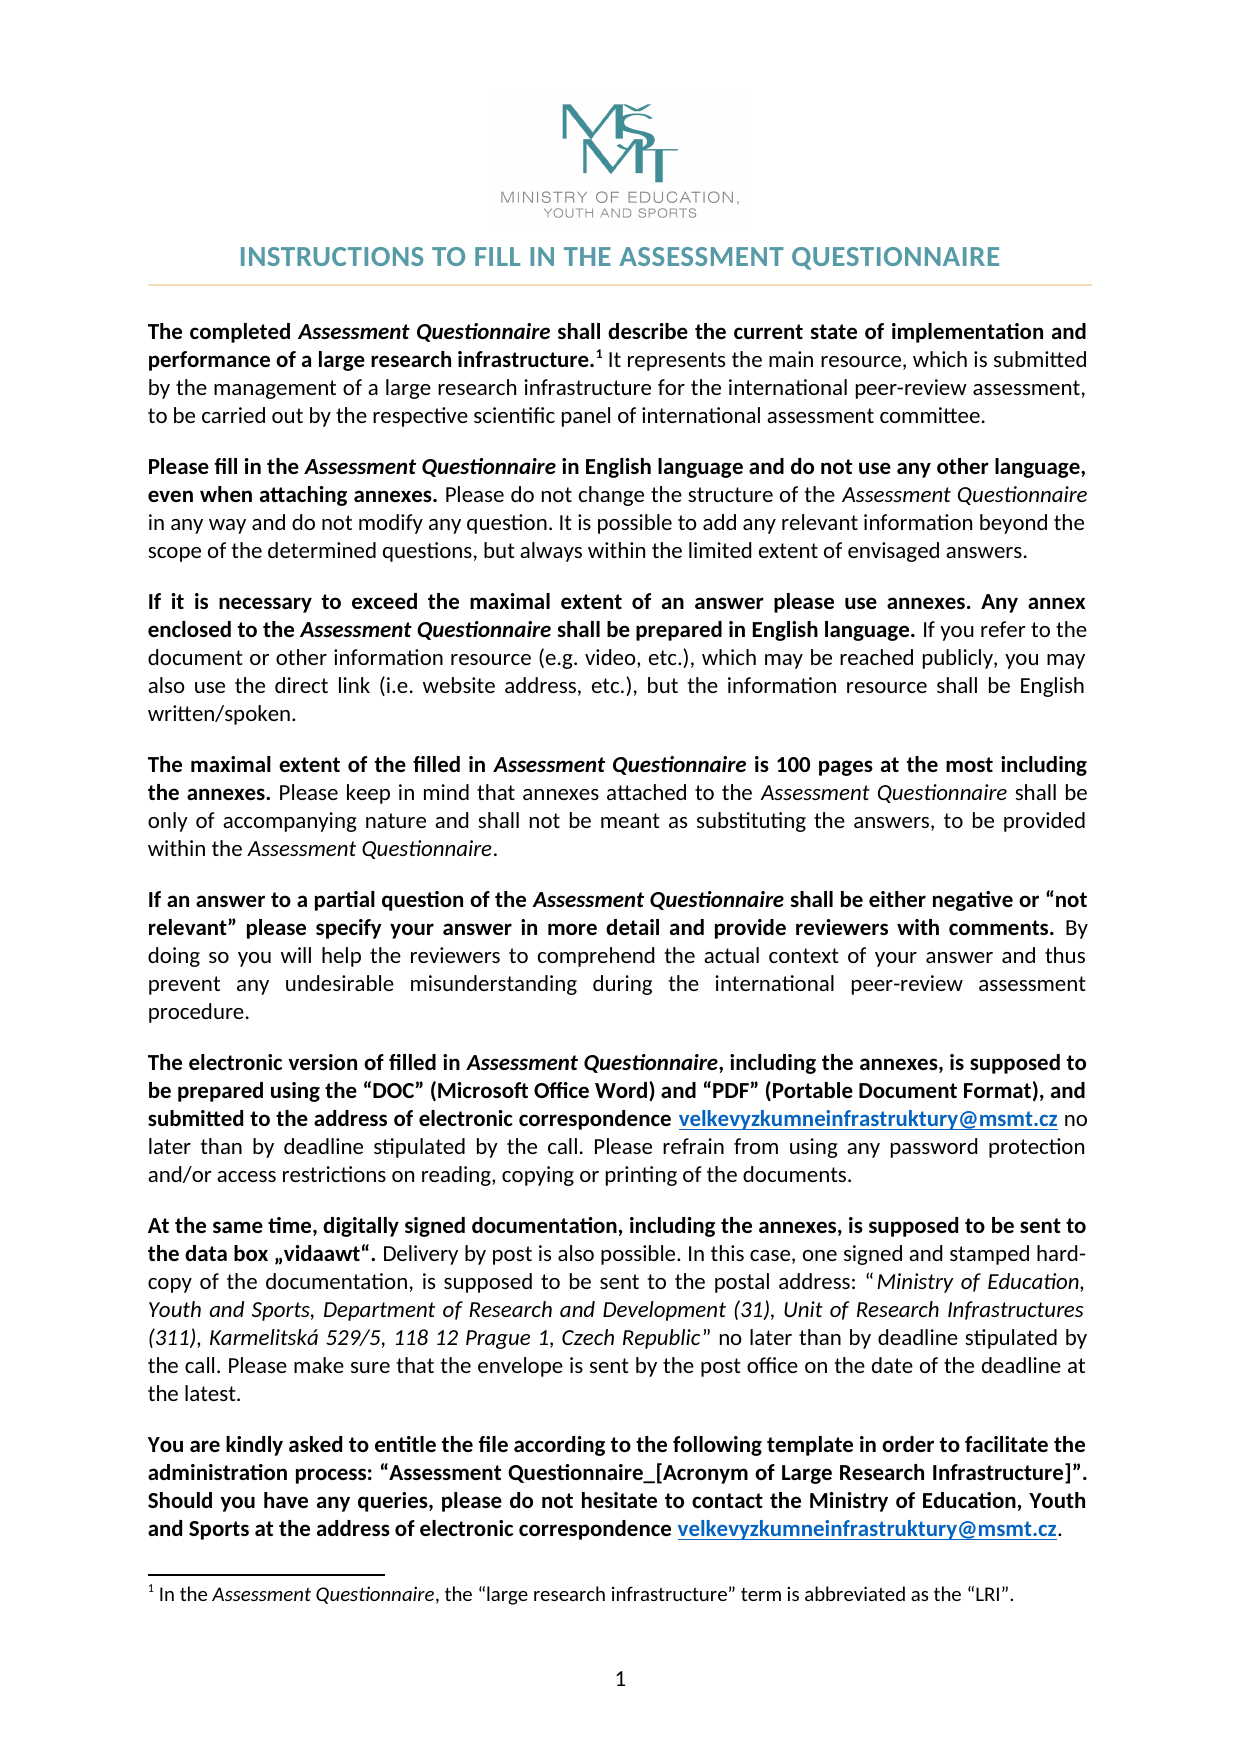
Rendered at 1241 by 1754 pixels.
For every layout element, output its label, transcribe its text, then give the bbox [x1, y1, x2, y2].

text If an answer to a partial question of the Assessment Questionnaire shall be either negative or “not relevant” please specify your answer in more detail and provide reviewers with comments. By doing so you will help the reviewers to comprehend the actual context of your answer and thus prevent any undesirable misunderstanding during the international peer-review assessment procedure. [148, 885, 1088, 1026]
text The completed Assessment Questionnaire shall describe the current state of implementation and performance of a large research infrastructure. It represents the main resource, which is submitted by the management of a large research infrastructure for the international peer-review assessment, to be carried out by the respective scientific panel of international assessment committee. [148, 317, 1088, 429]
text The maximal extent of the filled in Assessment Questionnaire is 100 pages at the most including the annexes. Please keep in mind that annexes attached to the Assessment Questionnaire shall be only of accompanying nature and shall not be meant as substituting the answers, to be provided within the Assessment Questionnaire. [148, 750, 1088, 862]
title Instructions to fill in the assessment questionnaire [148, 148, 1092, 284]
picture [488, 95, 752, 148]
text Please fill in the Assessment Questionnaire in English language and do not use any other language, even when attaching annexes. Please do not change the structure of the Assessment Questionnaire in any way and do not modify any question. It is possible to add any relevant information beyond the scope of the determined questions, but always within the limited extent of envisaged answers. [148, 452, 1088, 564]
text The electronic version of filled in Assessment Questionnaire, including the annexes, is supposed to be prepared using the “DOC” (Microsoft Office Word) and “PDF” (Portable Document Format), and submitted to the address of electronic correspondence velkevyzkumneinfrastruktury@msmt.cz no later than by deadline stipulated by the call. Please refrain from using any password protection and/or access restrictions on reading, copying or printing of the documents. [148, 1048, 1088, 1188]
text You are kindly asked to entitle the file according to the following template in order to facilitate the administration process: “Assessment Questionnaire_[Acronym of Large Research Infrastructure]”. Should you have any queries, please do not hesitate to contact the Ministry of Education, Youth and Sports at the address of electronic correspondence velkevyzkumneinfrastruktury@msmt.cz. [148, 1431, 1088, 1543]
text If it is necessary to exceed the maximal extent of an answer please use annexes. Any annex enclosed to the Assessment Questionnaire shall be prepared in English language. If you refer to the document or other information resource (e.g. video, etc.), which may be reached publicly, you may also use the direct link (i.e. website address, etc.), but the information resource shall be English written/spoken. [148, 587, 1088, 727]
text At the same time, digitally signed documentation, including the annexes, is supposed to be sent to the data box „vidaawt“. Delivery by post is also possible. In this case, one signed and stamped hard-copy of the documentation, is supposed to be sent to the postal address: “Ministry of Education, Youth and Sports, Department of Research and Development (31), Unit of Research Infrastructures (311), Karmelitská 529/5, 118 12 Prague 1, Czech Republic” no later than by deadline stipulated by the call. Please make sure that the envelope is sent by the post office on the date of the deadline at the latest. [148, 1211, 1088, 1408]
